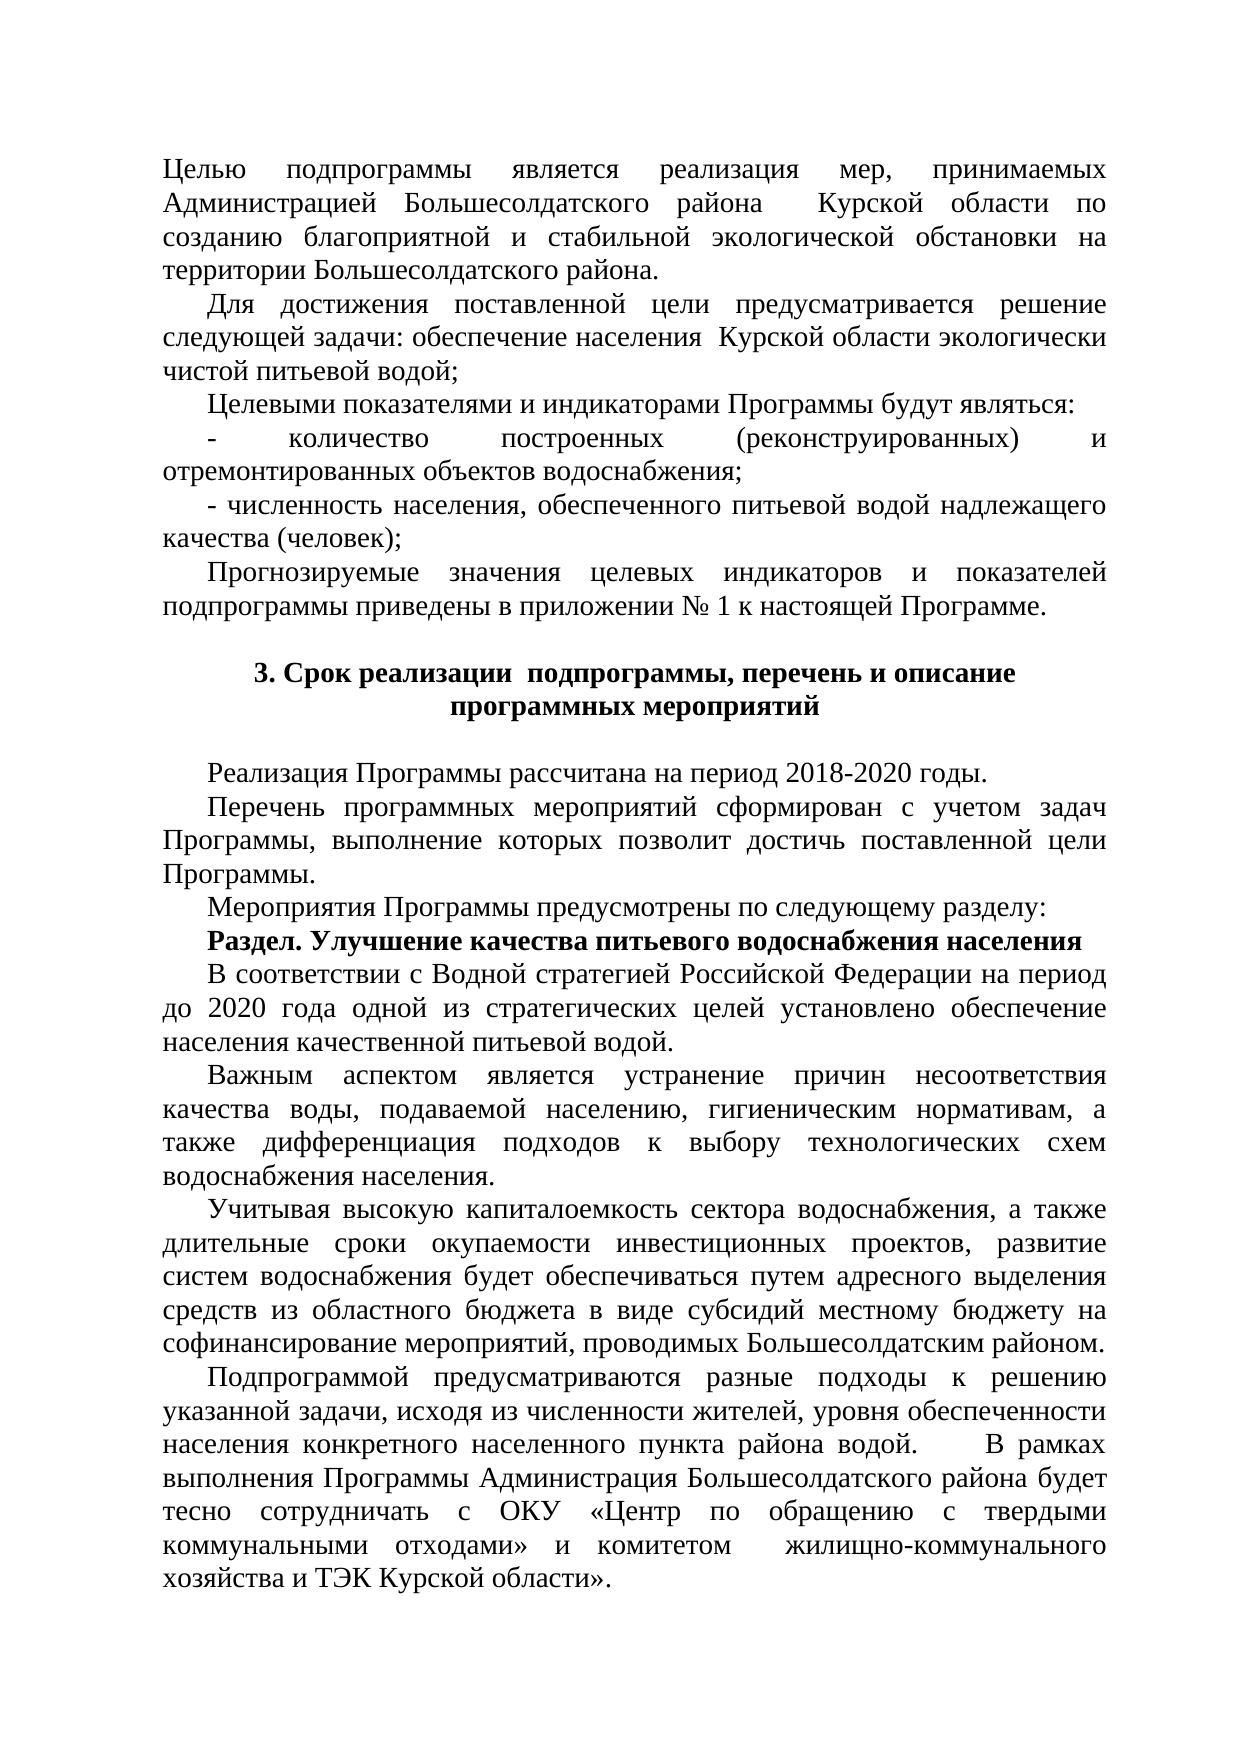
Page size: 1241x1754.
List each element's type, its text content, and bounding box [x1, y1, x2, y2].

text Важным аспектом является устранение причин несоответствия качества воды, подаваемой населению, гигиеническим нормативам, а также дифференциация подходов к выбору технологических схем водоснабжения населения. [162, 1057, 1107, 1191]
text Мероприятия Программы предусмотрены по следующему разделу: [162, 889, 1107, 923]
text Для достижения поставленной цели предусматривается решение следующей задачи: обеспечение населения Курской области экологически чистой питьевой водой; [162, 286, 1107, 386]
text Подпрограммой предусматриваются разные подходы к решению указанной задачи, исходя из численности жителей, уровня обеспеченности населения конкретного населенного пункта района водой. В рамках выполнения Программы Администрация Большесолдатского района будет тесно сотрудничать с ОКУ «Центр по обращению с твердыми коммунальными отходами» и комитетом жилищно-коммунального хозяйства и ТЭК Курской области». [162, 1359, 1107, 1594]
text Перечень программных мероприятий сформирован с учетом задач Программы, выполнение которых позволит достичь поставленной цели Программы. [162, 789, 1107, 889]
text - численность населения, обеспеченного питьевой водой надлежащего качества (человек); [162, 487, 1107, 554]
text Прогнозируемые значения целевых индикаторов и показателей подпрограммы приведены в приложении № 1 к настоящей Программе. [162, 554, 1107, 621]
text В соответствии с Водной стратегией Российской Федерации на период до 2020 года одной из стратегических целей установлено обеспечение населения качественной питьевой водой. [162, 957, 1107, 1057]
text - количество построенных (реконструированных) и отремонтированных объектов водоснабжения; [162, 420, 1107, 487]
text Учитывая высокую капиталоемкость сектора водоснабжения, а также длительные сроки окупаемости инвестиционных проектов, развитие систем водоснабжения будет обеспечиваться путем адресного выделения средств из областного бюджета в виде субсидий местному бюджету на софинансирование мероприятий, проводимых Большесолдатским районом. [162, 1191, 1107, 1359]
text Реализация Программы рассчитана на период 2018-2020 годы. [162, 755, 1107, 789]
text Целью подпрограммы является реализация мер, принимаемых Администрацией Большесолдатского района Курской области по созданию благоприятной и стабильной экологической обстановки на территории Большесолдатского района. [162, 152, 1107, 286]
text программных мероприятий [162, 688, 1107, 722]
text Целевыми показателями и индикаторами Программы будут являться: [162, 386, 1107, 420]
text Раздел. Улучшение качества питьевого водоснабжения населения [162, 923, 1107, 957]
text 3. Срок реализации подпрограммы, перечень и описание [162, 655, 1107, 688]
